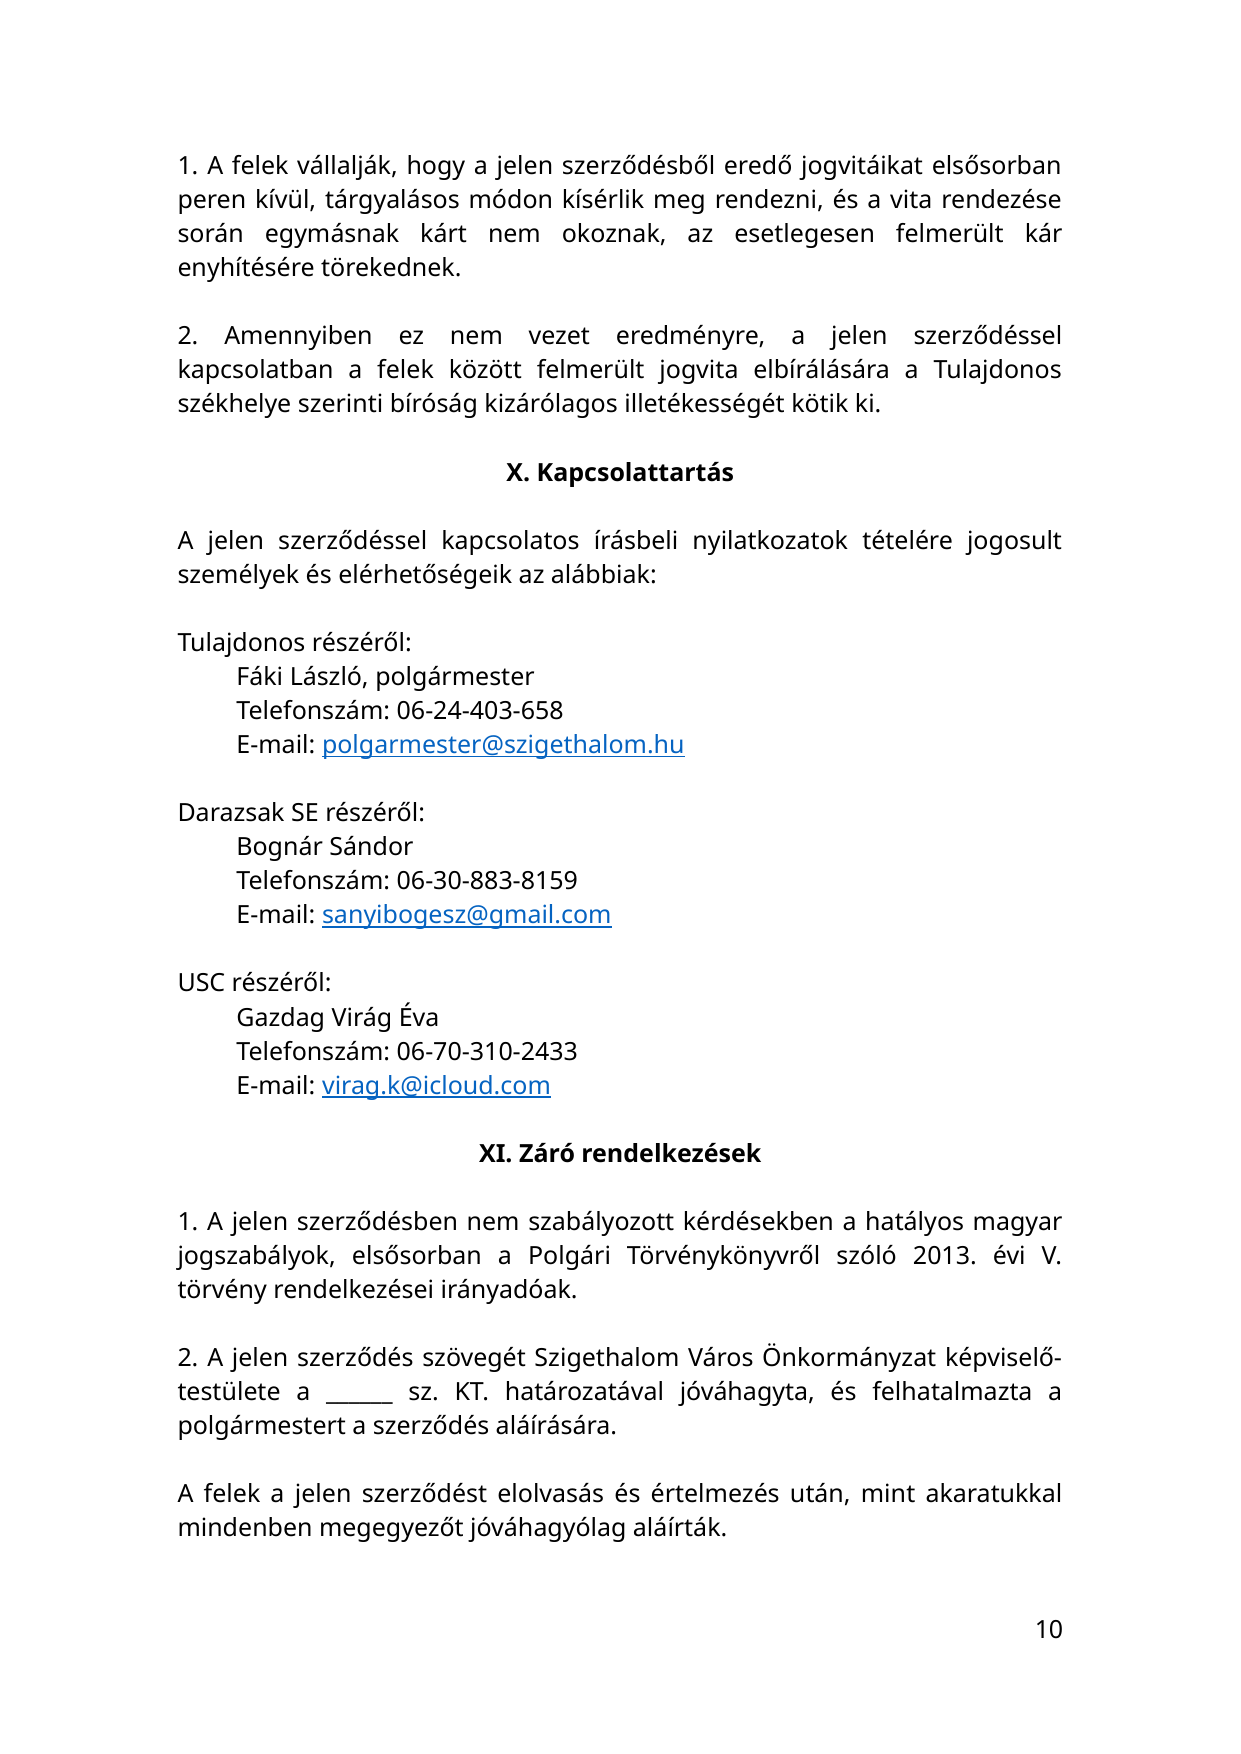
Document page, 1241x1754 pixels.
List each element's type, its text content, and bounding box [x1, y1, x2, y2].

text XI. Záró rendelkezések [177, 1135, 1063, 1169]
text 2. Amennyiben ez nem vezet eredményre, a jelen szerződéssel kapcsolatban a felek között felmerült jogvita elbírálására a Tulajdonos székhelye szerinti bíróság kizárólagos illetékességét kötik ki. [177, 318, 1063, 420]
text Gazdag Virág Éva [236, 999, 1063, 1033]
text Telefonszám: 06-24-403-658 [236, 693, 1063, 727]
text Telefonszám: 06-70-310-2433 [236, 1033, 1063, 1067]
text Bognár Sándor [236, 829, 1063, 863]
text USC részéről: [177, 965, 1063, 999]
text Tulajdonos részéről: [177, 624, 1063, 658]
text E-mail: polgarmester@szigethalom.hu [236, 727, 1063, 761]
text Darazsak SE részéről: [177, 795, 1063, 829]
text E-mail: virag.k@icloud.com [236, 1067, 1063, 1101]
text 2. A jelen szerződés szövegét Szigethalom Város Önkormányzat képviselő-testülete a ______ sz. KT. határozatával jóváhagyta, és felhatalmazta a polgármestert a szerződés aláírására. [177, 1340, 1063, 1442]
text E-mail: sanyibogesz@gmail.com [236, 897, 1063, 931]
text X. Kapcsolattartás [177, 454, 1063, 488]
text Fáki László, polgármester [236, 658, 1063, 693]
text A jelen szerződéssel kapcsolatos írásbeli nyilatkozatok tételére jogosult személyek és elérhetőségeik az alábbiak: [177, 522, 1063, 590]
text 1. A felek vállalják, hogy a jelen szerződésből eredő jogvitáikat elsősorban peren kívül, tárgyalásos módon kísérlik meg rendezni, és a vita rendezése során egymásnak kárt nem okoznak, az esetlegesen felmerült kár enyhítésére törekednek. [177, 148, 1063, 284]
text A felek a jelen szerződést elolvasás és értelmezés után, mint akaratukkal mindenben megegyezőt jóváhagyólag aláírták. [177, 1476, 1063, 1544]
text 1. A jelen szerződésben nem szabályozott kérdésekben a hatályos magyar jogszabályok, elsősorban a Polgári Törvénykönyvről szóló 2013. évi V. törvény rendelkezései irányadóak. [177, 1203, 1063, 1306]
text Telefonszám: 06-30-883-8159 [236, 863, 1063, 897]
